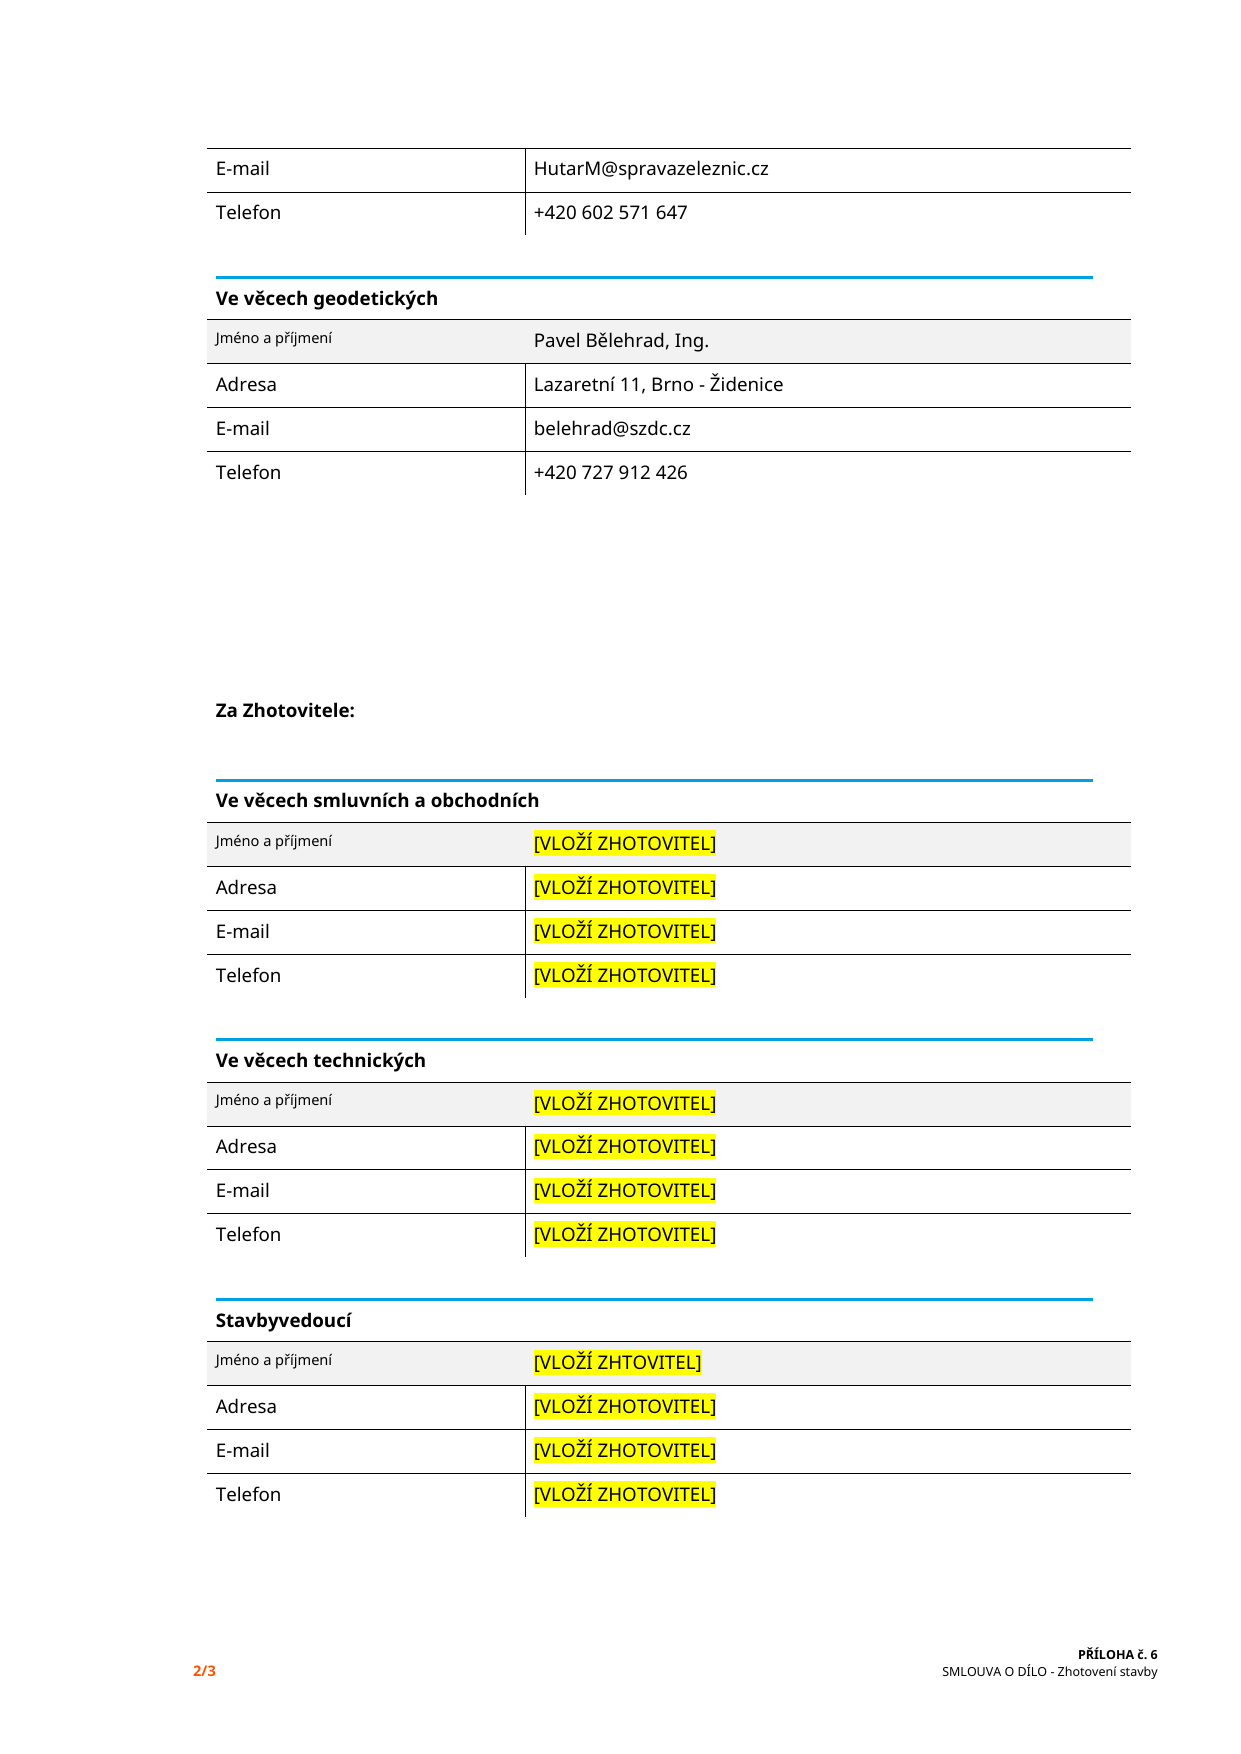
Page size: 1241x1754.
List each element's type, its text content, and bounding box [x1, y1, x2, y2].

text Ve věcech technických [216, 1041, 1093, 1073]
table_cell [VLOŽÍ ZHOTOVITEL] [526, 955, 1131, 997]
table_cell HutarM@spravazeleznic.cz [526, 149, 1131, 191]
text Ve věcech smluvních a obchodních [216, 782, 1093, 813]
table_cell E-mail [207, 911, 525, 954]
table_cell Telefon [207, 1474, 525, 1517]
table_cell [VLOŽÍ ZHOTOVITEL] [526, 1170, 1131, 1213]
table_header [VLOŽÍ ZHTOVITEL] [526, 1342, 1131, 1385]
table_cell [VLOŽÍ ZHOTOVITEL] [526, 867, 1131, 910]
table_cell +420 727 912 426 [526, 452, 1131, 495]
text Za Zhotovitele: [216, 697, 1093, 723]
table_cell Telefon [207, 193, 525, 235]
table_cell Telefon [207, 955, 525, 997]
table_header Jméno a příjmení [207, 1342, 526, 1385]
table_cell Telefon [207, 1214, 525, 1257]
table_cell [VLOŽÍ ZHOTOVITEL] [526, 1214, 1131, 1257]
table_cell Adresa [207, 1386, 525, 1429]
table_header [VLOŽÍ ZHOTOVITEL] [526, 1083, 1131, 1126]
table_header Jméno a příjmení [207, 1083, 526, 1126]
text Ve věcech geodetických [216, 279, 1093, 311]
table_cell [VLOŽÍ ZHOTOVITEL] [526, 1430, 1131, 1473]
table_cell Adresa [207, 364, 525, 407]
table_cell E-mail [207, 408, 525, 451]
table_cell Lazaretní 11, Brno - Židenice [526, 364, 1131, 407]
table_cell E-mail [207, 1170, 525, 1213]
table_header Jméno a příjmení [207, 823, 526, 866]
table_cell belehrad@szdc.cz [526, 408, 1131, 451]
table_cell [VLOŽÍ ZHOTOVITEL] [526, 911, 1131, 954]
table_header [VLOŽÍ ZHOTOVITEL] [526, 823, 1131, 866]
table_header Jméno a příjmení [207, 320, 526, 363]
text Stavbyvedoucí [216, 1301, 1093, 1332]
table_cell [VLOŽÍ ZHOTOVITEL] [526, 1127, 1131, 1169]
table_cell Adresa [207, 1127, 525, 1169]
table_cell [VLOŽÍ ZHOTOVITEL] [526, 1386, 1131, 1429]
table_cell +420 602 571 647 [526, 193, 1131, 235]
table_cell Adresa [207, 867, 525, 910]
table_header Pavel Bělehrad, Ing. [526, 320, 1131, 363]
table_cell E-mail [207, 149, 525, 191]
table_cell E-mail [207, 1430, 525, 1473]
table_cell [VLOŽÍ ZHOTOVITEL] [526, 1474, 1131, 1517]
table_cell Telefon [207, 452, 525, 495]
